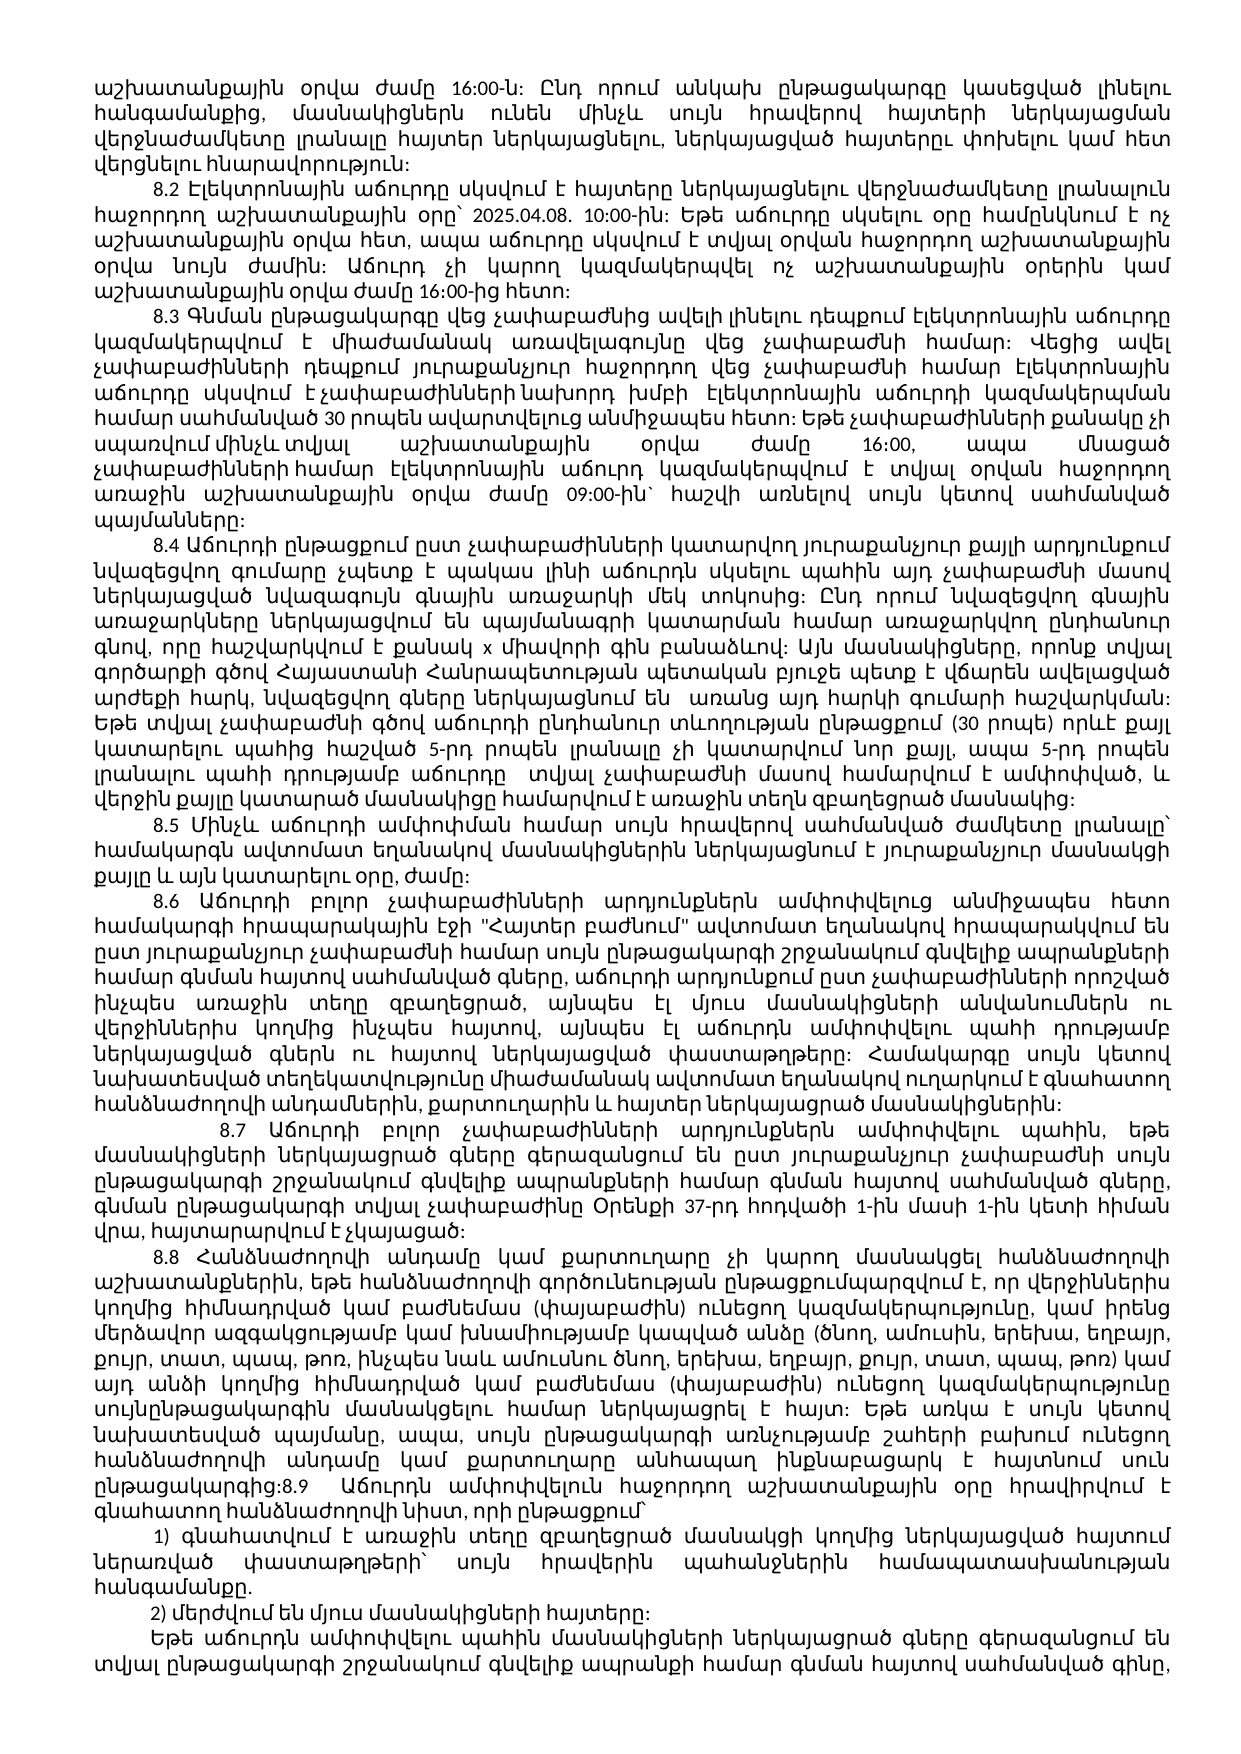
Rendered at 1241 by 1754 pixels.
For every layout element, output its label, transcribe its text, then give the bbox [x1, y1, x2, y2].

text 8.5 Մինչև աճուրդի ամփոփման համար սույն հրավերով սահմանված ժամկետը լրանալը՝ համակարգն ավտոմատ եղանակով մասնակիցներին ներկայացնում է յուրաքանչյուր մասնակցի քայլը և այն կատարելու օրը, ժամը: [94, 812, 1171, 888]
text 8.6 Աճուրդի բոլոր չափաբաժինների արդյունքներն ամփոփվելուց անմիջապես հետո համակարգի հրապարակային էջի "Հայտեր բաժնում" ավտոմատ եղանակով հրապարակվում են ըստ յուրաքանչյուր չափաբաժնի համար սույն ընթացակարգի շրջանակում գնվելիք ապրանքների համար գնման հայտով սահմանված գները, աճուրդի արդյունքում ըստ չափաբաժինների որոշված ինչպես առաջին տեղը զբաղեցրած, այնպես էլ մյուս մասնակիցների անվանումներն ու վերջիններիս կողմից ինչպես հայտով, այնպես էլ աճուրդն ամփոփվելու պահի դրությամբ ներկայացված գներն ու հայտով ներկայացված փաստաթղթերը: Համակարգը սույն կետով նախատեսված տեղեկատվությունը միաժամանակ ավտոմատ եղանակով ուղարկում է գնահատող հանձնաժողովի անդամներին, քարտուղարին և հայտեր ներկայացրած մասնակիցներին: [94, 888, 1171, 1117]
text 8.2 Էլեկտրոնային աճուրդը սկսվում է հայտերը ներկայացնելու վերջնաժամկետը լրանալուն հաջորդող աշխատանքային օրը՝ 2025.04.08. 10:00 -ին: Եթե աճուրդը սկսելու օրը համընկնում է ոչ աշխատանքային օրվա հետ, ապա աճուրդը սկսվում է տվյալ օրվան հաջորդող աշխատանքային օրվա նույն ժամին: Աճուրդ չի կարող կազմակերպվել ոչ աշխատանքային օրերին կամ աշխատանքային օրվա ժամը 16։00-ից հետո: [94, 177, 1171, 304]
text 1) գնահատվում է առաջին տեղը զբաղեցրած մասնակցի կողմից ներկայացված հայտում ներառված փաստաթղթերի՝ սույն հրավերին պահանջներին համապատասխանության հանգամանքը. [94, 1524, 1171, 1600]
text 8.8 Հանձնաժողովի անդամը կամ քարտուղարը չի կարող մասնակցել հանձնաժողովի աշխատանքներին, եթե հանձնաժողովի գործունեության ընթացքումպարզվում է, որ վերջիններիս կողմից հիմնադրված կամ բաժնեմաս (փայաբաժին) ունեցող կազմակերպությունը, կամ իրենց մերձավոր ազգակցությամբ կամ խնամիությամբ կապված անձը (ծնող, ամուսին, երեխա, եղբայր, քույր, տատ, պապ, թոռ, ինչպես նաև ամուսնու ծնող, երեխա, եղբայր, քույր, տատ, պապ, թոռ) կամ այդ անձի կողմից հիմնադրված կամ բաժնեմաս (փայաբաժին) ունեցող կազմակերպությունը սույնընթացակարգին մասնակցելու համար ներկայացրել է հայտ: Եթե առկա է սույն կետով նախատեսված պայմանը, ապա, սույն ընթացակարգի առնչությամբ շահերի բախում ունեցող հանձնաժողովի անդամը կամ քարտուղարը անհապաղ ինքնաբացարկ է հայտնում սուն ընթացակարգից:8.9 Աճուրդն ամփոփվելուն հաջորդող աշխատանքային օրը հրավիրվում է գնահատող հանձնաժողովի նիստ, որի ընթացքում՝ [94, 1244, 1171, 1524]
text 8.7 Աճուրդի բոլոր չափաբաժինների արդյունքներն ամփոփվելու պահին, եթե մասնակիցների ներկայացրած գները գերազանցում են ըստ յուրաքանչյուր չափաբաժնի սույն ընթացակարգի շրջանակում գնվելիք ապրանքների համար գնման հայտով սահմանված գները, գնման ընթացակարգի տվյալ չափաբաժինը Օրենքի 37-րդ հոդվածի 1-ին մասի 1-ին կետի հիման վրա, հայտարարվում է չկայացած: [94, 1117, 1171, 1244]
text 8.3 Գնման ընթացակարգը վեց չափաբաժնից ավելի լինելու դեպքում էլեկտրոնային աճուրդը կազմակերպվում է միաժամանակ առավելագույնը վեց չափաբաժնի համար: Վեցից ավել չափաբաժինների դեպքում յուրաքանչյուր հաջորդող վեց չափաբաժնի համար էլեկտրոնային աճուրդը սկսվում է չափաբաժինների նախորդ խմբի էլեկտրոնային աճուրդի կազմակերպման համար սահմանված 30 րոպեն ավարտվելուց անմիջապես հետո: Եթե չափաբաժինների քանակը չի սպառվում մինչև տվյալ աշխատանքային օրվա ժամը 16։00, ապա մնացած չափաբաժինների համար էլեկտրոնային աճուրդ կազմակերպվում է տվյալ օրվան հաջորդող առաջին աշխատանքային օրվա ժամը 09:00-ին` հաշվի առնելով սույն կետով սահմանված պայմանները: [94, 304, 1171, 532]
text 2) մերժվում են մյուս մասնակիցների հայտերը: [94, 1600, 1171, 1625]
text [94, 1625, 1171, 1676]
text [94, 75, 1171, 177]
text 8.4 Աճուրդի ընթացքում ըստ չափաբաժինների կատարվող յուրաքանչյուր քայլի արդյունքում նվազեցվող գումարը չպետք է պակաս լինի աճուրդն սկսելու պահին այդ չափաբաժնի մասով ներկայացված նվազագույն գնային առաջարկի մեկ տոկոսից: Ընդ որում նվազեցվող գնային առաջարկները ներկայացվում են պայմանագրի կատարման համար առաջարկվող ընդհանուր գնով, որը հաշվարկվում է քանակ x միավորի գին բանաձևով: Այն մասնակիցները, որոնք տվյալ գործարքի գծով Հայաստանի Հանրապետության պետական բյուջե պետք է վճարեն ավելացված արժեքի հարկ, նվազեցվող գները ներկայացնում են առանց այդ հարկի գումարի հաշվարկման: Եթե տվյալ չափաբաժնի գծով աճուրդի ընդհանուր տևողության ընթացքում (30 րոպե) որևէ քայլ կատարելու պահից հաշված 5-րդ րոպեն լրանալը չի կատարվում նոր քայլ, ապա 5-րդ րոպեն լրանալու պահի դրությամբ աճուրդը տվյալ չափաբաժնի մասով համարվում է ամփոփված, և վերջին քայլը կատարած մասնակիցը համարվում է առաջին տեղն զբաղեցրած մասնակից: [94, 532, 1171, 812]
